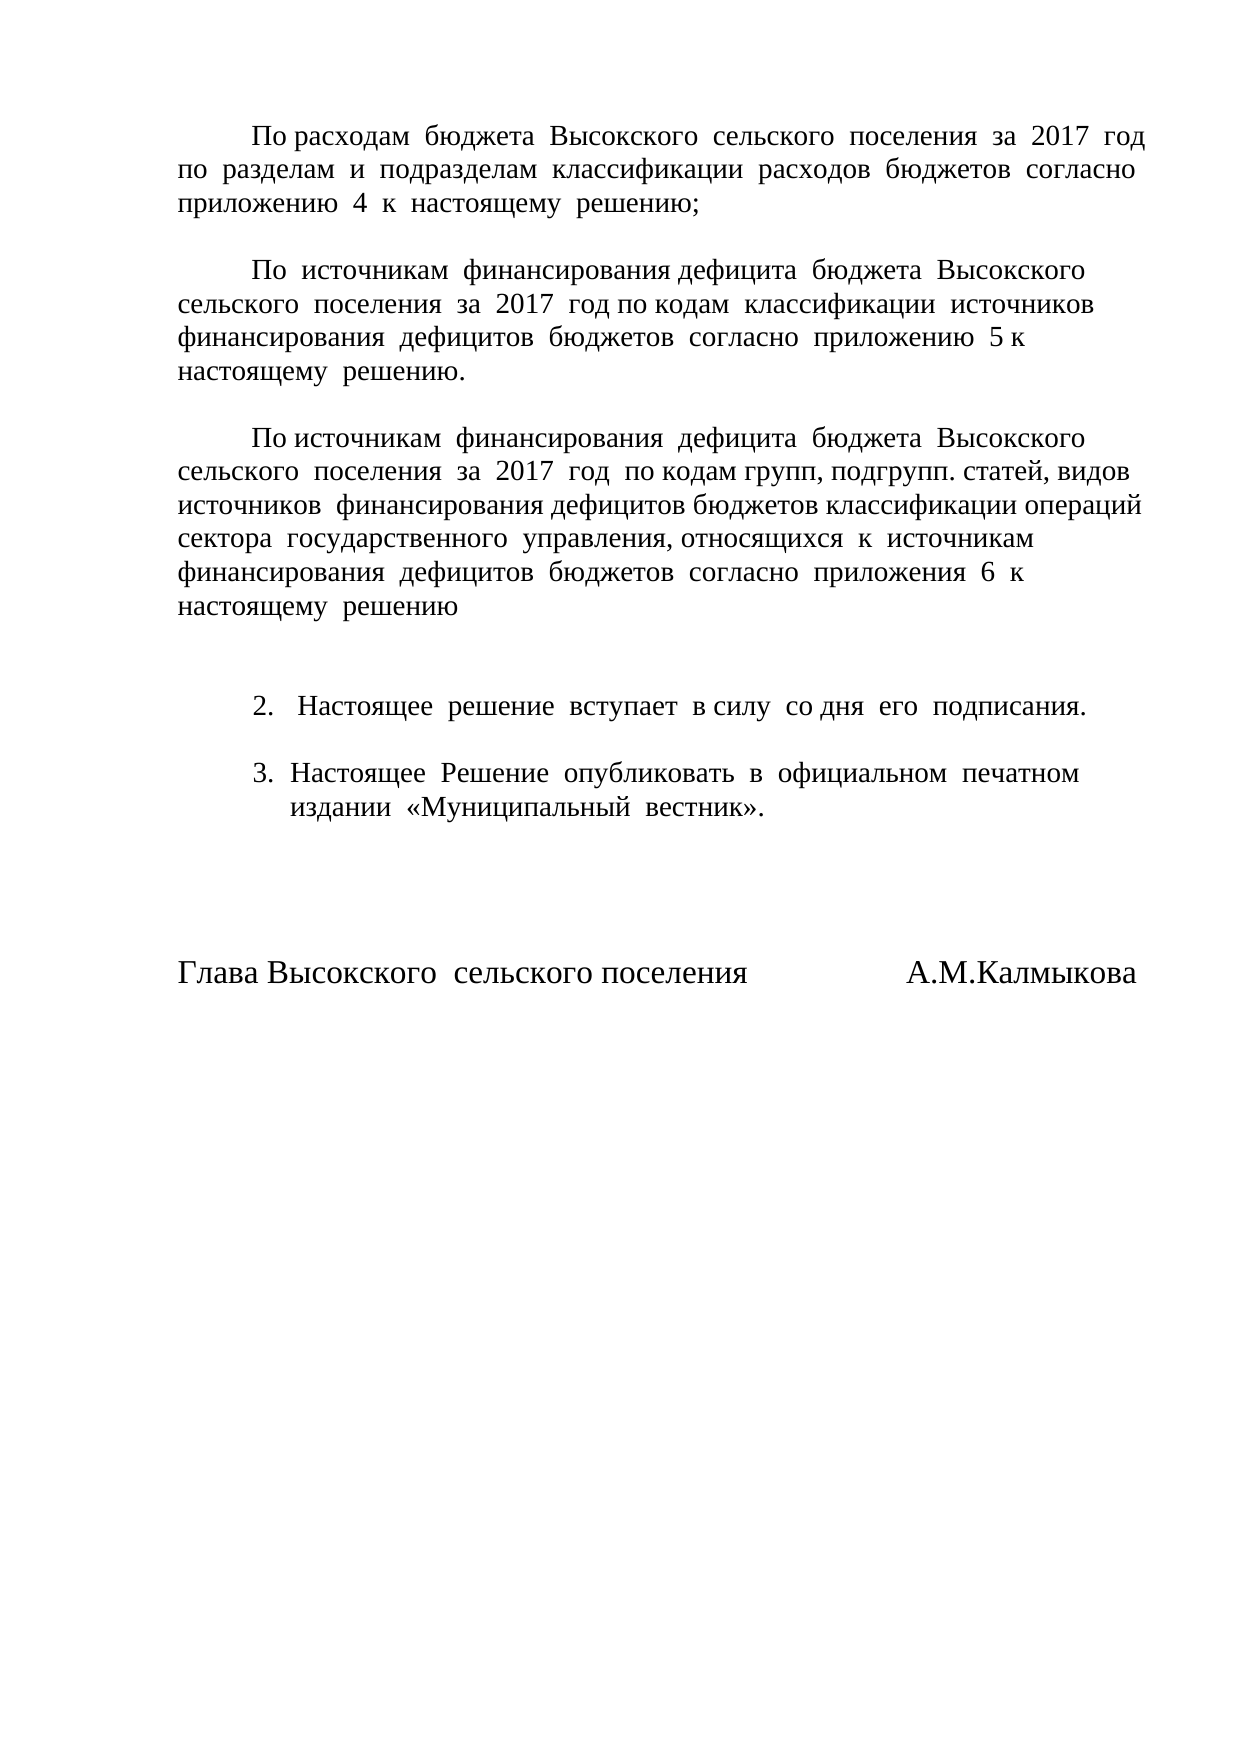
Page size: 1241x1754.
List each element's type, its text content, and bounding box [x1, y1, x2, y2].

list Настоящее Решение опубликовать в официальном печатном издании «Муниципальный вестник». [252, 755, 1152, 822]
text По источникам финансирования дефицита бюджета Высокского сельского поселения за 2017 год по кодам классификации источников финансирования дефицитов бюджетов согласно приложению 5 к настоящему решению. [177, 252, 1152, 386]
text По расходам бюджета Высокского сельского поселения за 2017 год по разделам и подразделам классификации расходов бюджетов согласно приложению 4 к настоящему решению; [177, 118, 1152, 219]
text По источникам финансирования дефицита бюджета Высокского сельского поселения за 2017 год по кодам групп, подгрупп. статей, видов источников финансирования дефицитов бюджетов классификации операций сектора государственного управления, относящихся к источникам финансирования дефицитов бюджетов согласно приложения 6 к настоящему решению [177, 420, 1152, 621]
text Глава Высокского сельского поселения А.М.Калмыкова [177, 952, 1152, 990]
list Настоящее решение вступает в силу со дня его подписания. [252, 688, 1152, 722]
